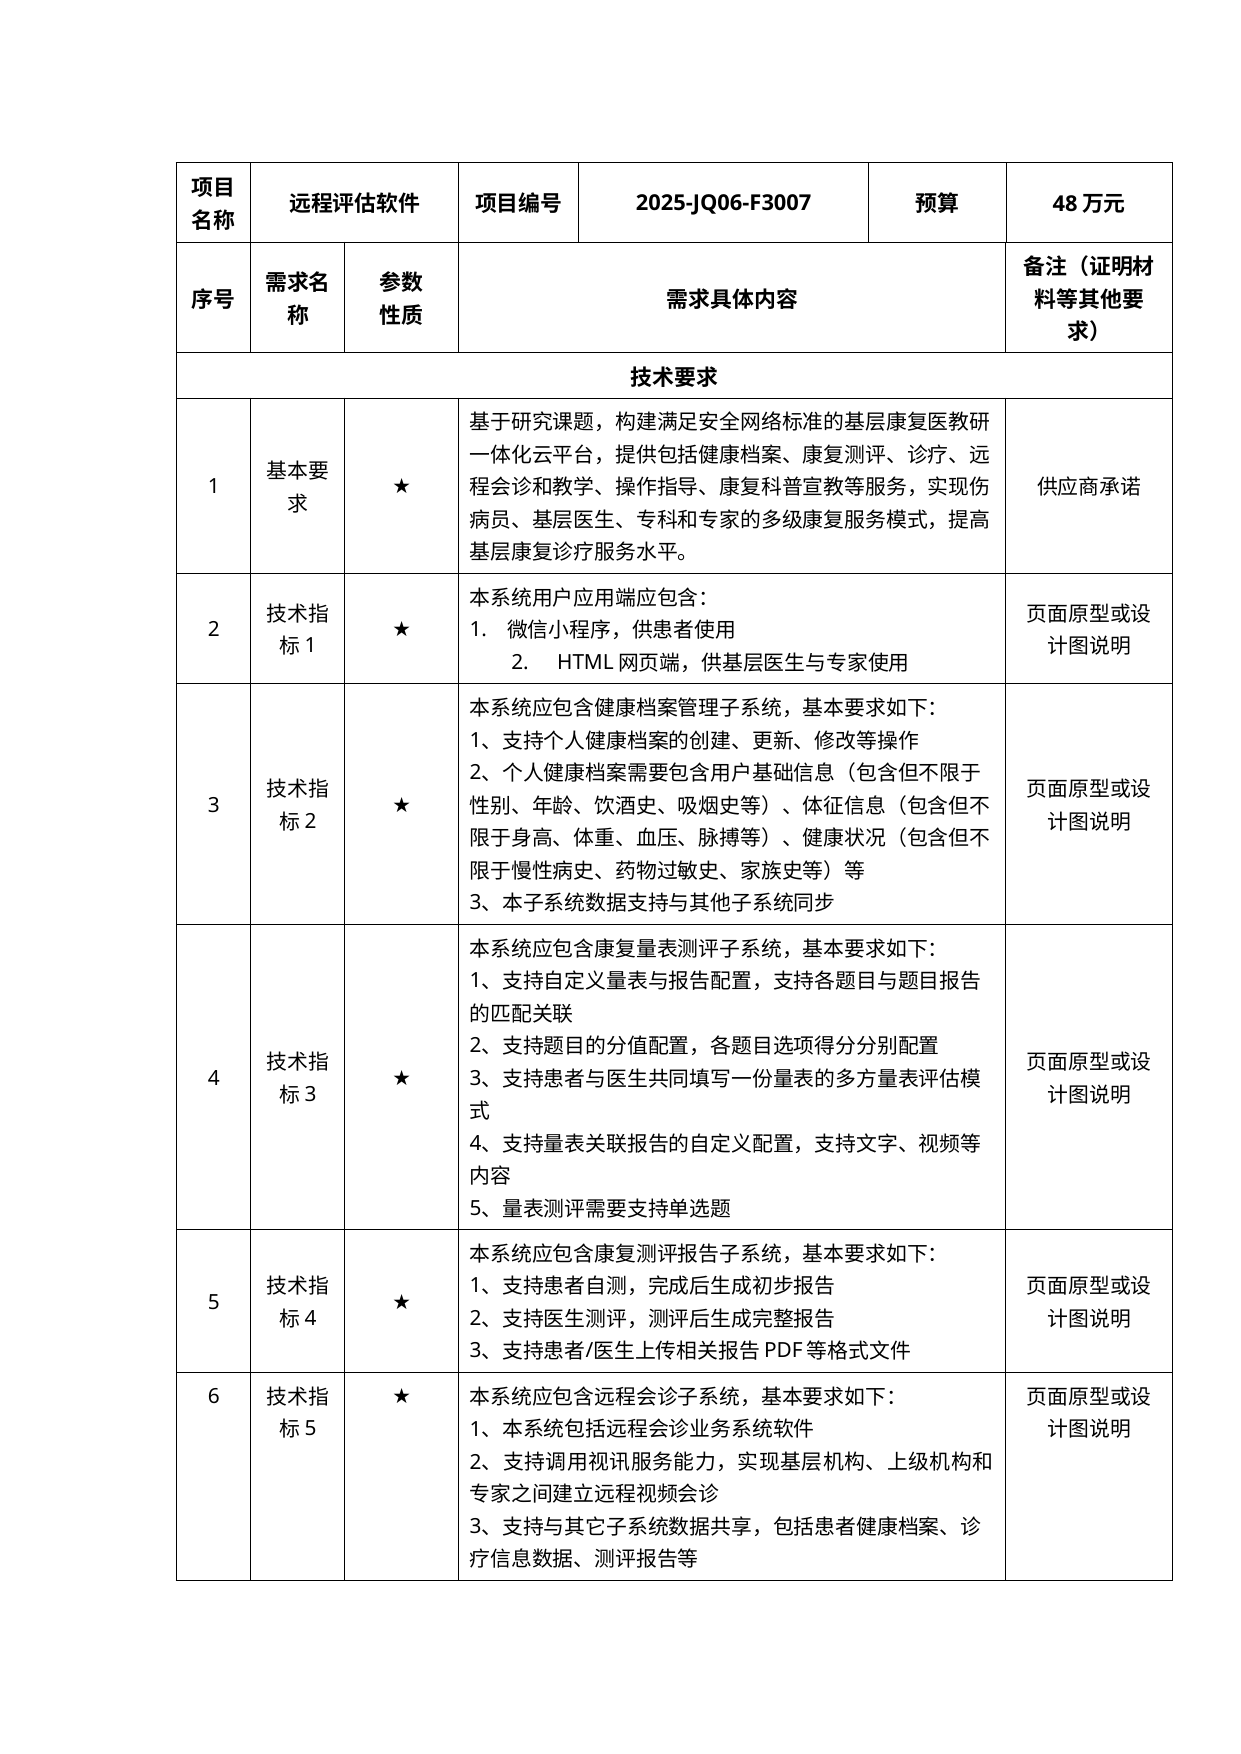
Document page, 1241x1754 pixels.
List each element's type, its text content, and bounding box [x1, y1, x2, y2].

table_cell 技术指标4 [251, 1230, 344, 1372]
table_cell 技术指标2 [251, 684, 344, 924]
table_cell 页面原型或设计图说明 [1006, 1373, 1172, 1580]
table_cell ★ [345, 574, 458, 683]
table_cell 技术指标3 [251, 925, 344, 1229]
table_cell 2 [177, 574, 250, 683]
table_header 2025-JQ06-F3007 [579, 163, 868, 242]
table_cell 5 [177, 1230, 250, 1372]
table_cell 技术指标5 [251, 1373, 344, 1580]
table_header 预算 [869, 163, 1006, 242]
table_header 远程评估软件 [251, 163, 458, 242]
table_cell 供应商承诺 [1006, 399, 1172, 573]
table_cell 页面原型或设计图说明 [1006, 684, 1172, 924]
table_cell 4 [177, 925, 250, 1229]
table_cell 本系统用户应用端应包含： 微信小程序，供患者使用 HTML网页端，供基层医生与专家使用 [459, 574, 1005, 683]
table_cell 3 [177, 684, 250, 924]
table_header 项目编号 [459, 163, 578, 242]
table_cell ★ [345, 399, 458, 573]
table_cell 备注（证明材料等其他要求） [1006, 243, 1172, 352]
table_cell 需求具体内容 [459, 243, 1005, 352]
table_cell 本系统应包含康复测评报告子系统，基本要求如下： 1、支持患者自测，完成后生成初步报告 2、支持医生测评，测评后生成完整报告 3、支持患者/医生上传相关报告PDF等格式文件 [459, 1230, 1005, 1372]
table_cell ★ [345, 684, 458, 924]
table_header 项目名称 [177, 163, 250, 242]
table_cell 6 [177, 1373, 250, 1580]
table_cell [459, 1373, 1005, 1580]
table_cell 序号 [177, 243, 250, 352]
table_cell ★ [345, 1373, 458, 1580]
table_cell 基本要求 [251, 399, 344, 573]
table_cell 本系统应包含康复量表测评子系统，基本要求如下： 1、支持自定义量表与报告配置，支持各题目与题目报告的匹配关联 2、支持题目的分值配置，各题目选项得分分别配置 3、支持患者与医生共同填写一份量表的多方量表评估模式 4、支持量表关联报告的自定义配置，支持文字、视频等内容 5、量表测评需要支持单选题 [459, 925, 1005, 1229]
table_cell 本系统应包含健康档案管理子系统，基本要求如下： 1、支持个人健康档案的创建、更新、修改等操作 2、个人健康档案需要包含用户基础信息（包含但不限于性别、年龄、饮酒史、吸烟史等）、体征信息（包含但不限于身高、体重、血压、脉搏等）、健康状况（包含但不限于慢性病史、药物过敏史、家族史等）等 3、本子系统数据支持与其他子系统同步 [459, 684, 1005, 924]
table_cell 参数 性质 [345, 243, 458, 352]
table_cell 1 [177, 399, 250, 573]
table_cell 基于研究课题，构建满足安全网络标准的基层康复医教研一体化云平台，提供包括健康档案、康复测评、诊疗、远程会诊和教学、操作指导、康复科普宣教等服务，实现伤病员、基层医生、专科和专家的多级康复服务模式，提高基层康复诊疗服务水平。 [459, 399, 1005, 573]
table_cell 页面原型或设计图说明 [1006, 1230, 1172, 1372]
table_cell 页面原型或设计图说明 [1006, 925, 1172, 1229]
table_cell 技术要求 [177, 353, 1172, 397]
table_cell 技术指标1 [251, 574, 344, 683]
table_cell ★ [345, 1230, 458, 1372]
table_cell 页面原型或设计图说明 [1006, 574, 1172, 683]
table_header 48万元 [1007, 163, 1172, 242]
table_cell 需求名称 [251, 243, 344, 352]
table_cell ★ [345, 925, 458, 1229]
